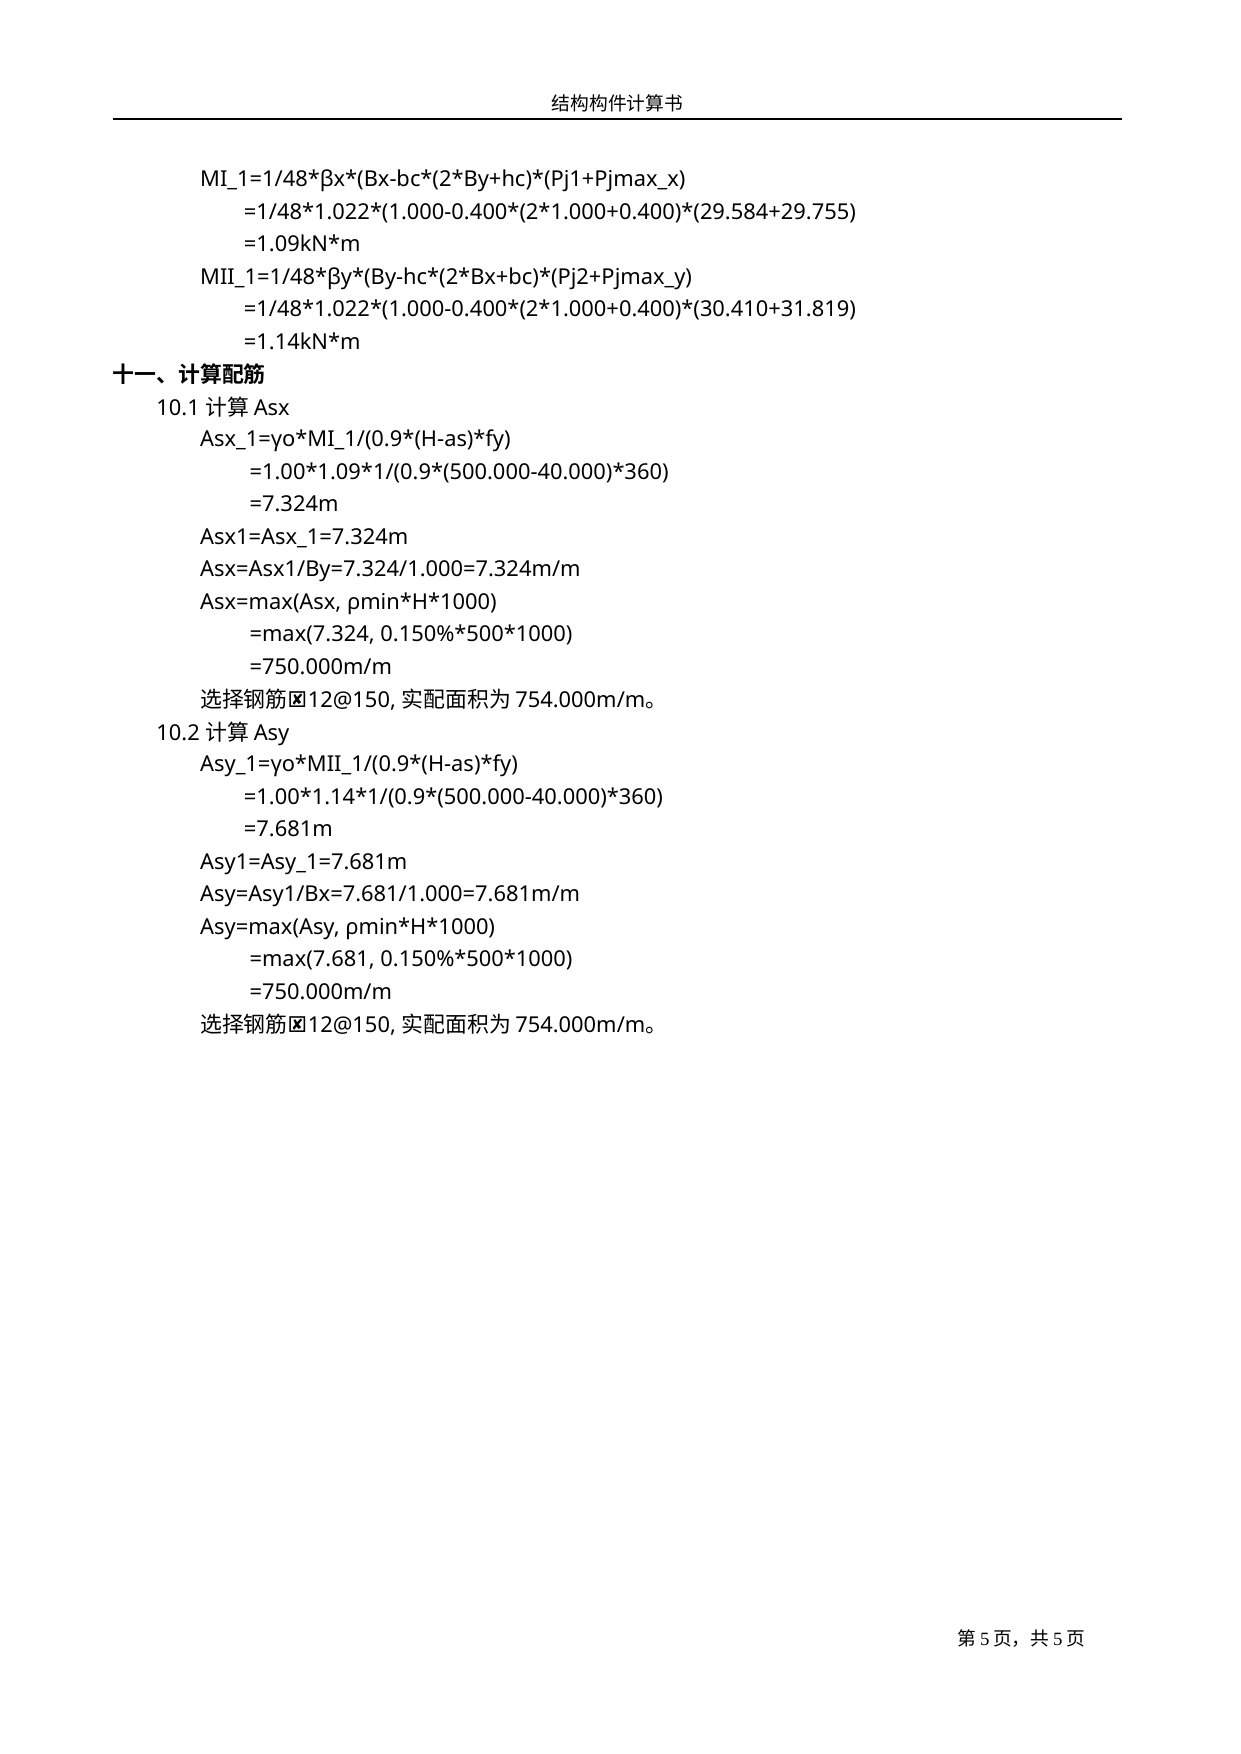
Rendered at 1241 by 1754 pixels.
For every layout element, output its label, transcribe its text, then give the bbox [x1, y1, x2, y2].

text 十一、计算配筋 [112, 357, 1122, 389]
text Asx_1=γo*MI_1/(0.9*(H-as)*fy) [112, 422, 1122, 454]
text Asx=Asx1/By=7.324/1.000=7.324m/m [112, 552, 1122, 584]
text Asx1=Asx_1=7.324m [112, 519, 1122, 552]
text 选择钢筋12@150, 实配面积为754.000m/m。 [112, 682, 1122, 714]
text =max(7.681, 0.150%*500*1000) [112, 942, 1122, 974]
text Asy1=Asy_1=7.681m [112, 844, 1122, 877]
text =750.000m/m [112, 974, 1122, 1007]
text =7.324m [112, 487, 1122, 519]
text 10.1 计算Asx [112, 389, 1122, 422]
text =7.681m [112, 812, 1122, 844]
text Asy=max(Asy, ρmin*H*1000) [112, 909, 1122, 942]
text 10.2 计算Asy [112, 714, 1122, 747]
text =1/48*1.022*(1.000-0.400*(2*1.000+0.400)*(29.584+29.755) [112, 194, 1122, 227]
text =1.09kN*m [112, 227, 1122, 259]
text Asy=Asy1/Bx=7.681/1.000=7.681m/m [112, 877, 1122, 909]
text =1/48*1.022*(1.000-0.400*(2*1.000+0.400)*(30.410+31.819) [112, 292, 1122, 324]
text MI_1=1/48*βx*(Bx-bc*(2*By+hc)*(Pj1+Pjmax_x) [112, 162, 1122, 194]
text MII_1=1/48*βy*(By-hc*(2*Bx+bc)*(Pj2+Pjmax_y) [112, 259, 1122, 292]
text Asy_1=γo*MII_1/(0.9*(H-as)*fy) [112, 747, 1122, 779]
text =1.00*1.09*1/(0.9*(500.000-40.000)*360) [112, 454, 1122, 487]
text =1.00*1.14*1/(0.9*(500.000-40.000)*360) [112, 779, 1122, 812]
text =1.14kN*m [112, 324, 1122, 357]
text =750.000m/m [112, 649, 1122, 682]
text 选择钢筋12@150, 实配面积为754.000m/m。 [112, 1007, 1122, 1039]
text Asx=max(Asx, ρmin*H*1000) [112, 584, 1122, 617]
text =max(7.324, 0.150%*500*1000) [112, 617, 1122, 649]
